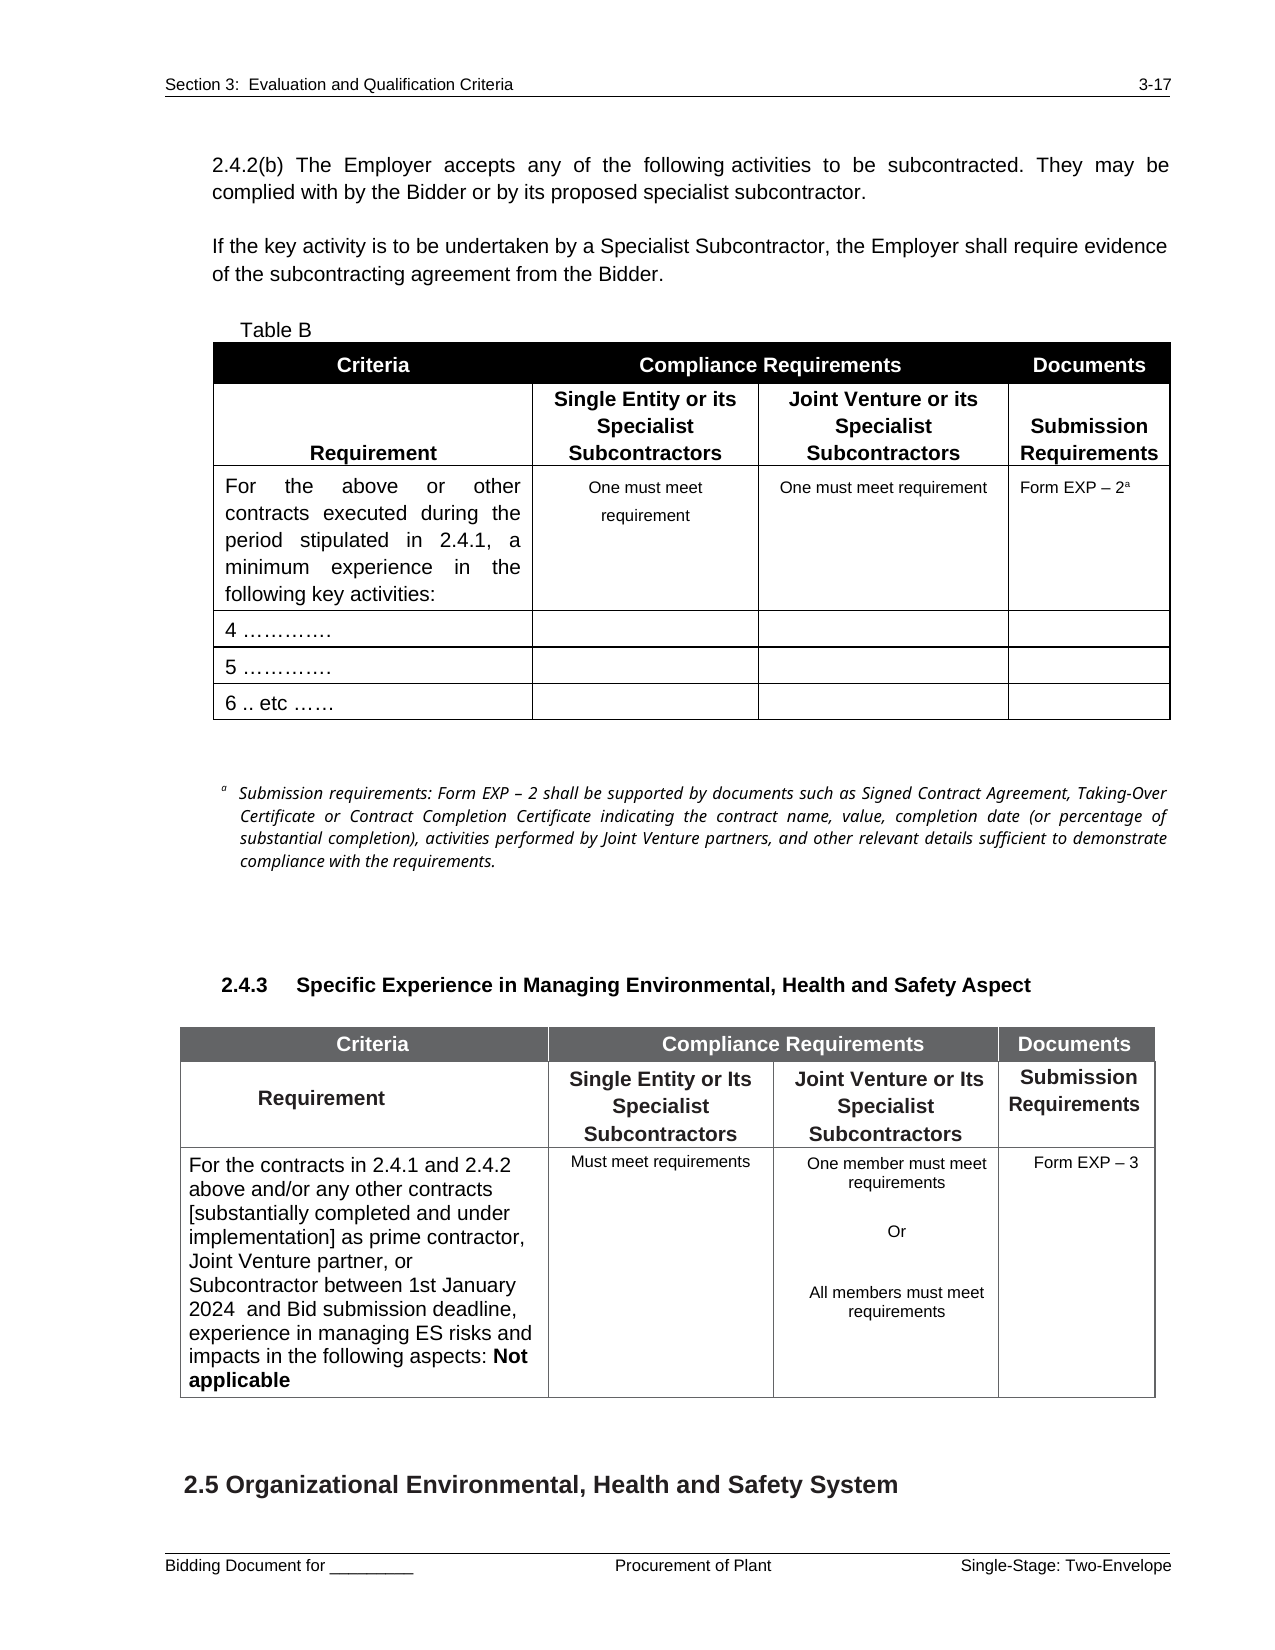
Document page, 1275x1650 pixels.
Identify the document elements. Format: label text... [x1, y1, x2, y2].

table_cell Form EXP – 2a [1009, 466, 1169, 610]
table_cell One member must meet requirements Or All members must meet requirements [774, 1148, 998, 1397]
table_cell Must meet requirements [549, 1148, 773, 1397]
table_cell Form EXP – 3 [999, 1148, 1154, 1397]
table_cell 4 …………. [214, 611, 532, 646]
table_cell One must meet requirement [759, 466, 1008, 610]
table_header Compliance Requirements [549, 1027, 998, 1061]
table_header Documents [999, 1027, 1155, 1061]
table_cell Joint Venture or Its Specialist Subcontractors [774, 1062, 998, 1147]
table_cell 5 …………. [214, 648, 532, 683]
table_header Documents [1009, 343, 1169, 383]
text a Submission requirements: Form EXP – 2 shall be supported by documents such as Signed Contract Agreement, Taking-Over Certificate or Contract Completion Certificate indicating the contract name, value, completion date (or percentage of substantial completion), activities performed by Joint Venture partners, and other relevant details sufficient to demonstrate compliance with the requirements. [221, 781, 1170, 872]
text If the key activity is to be undertaken by a Specialist Subcontractor, the Employer shall require evidence of the subcontracting agreement from the Bidder. [212, 231, 1170, 285]
table_cell [533, 684, 758, 719]
table_cell Requirement [181, 1062, 548, 1147]
table_cell [759, 648, 1008, 683]
table_cell [1009, 611, 1169, 646]
subtitle 2.4.3 Specific Experience in Managing Environmental, Health and Safety Aspect [221, 973, 1170, 997]
table_header Compliance Requirements [533, 343, 1008, 383]
table_cell [533, 611, 758, 646]
table_header Criteria [214, 343, 532, 383]
text 2.4.2(b) The Employer accepts any of the following activities to be subcontracted. They may be complied with by the Bidder or by its proposed specialist subcontractor. [212, 150, 1170, 204]
table_cell Joint Venture or its Specialist Subcontractors [759, 384, 1008, 465]
table_cell [533, 648, 758, 683]
table_cell Requirement [214, 384, 532, 465]
table_cell For the above or other contracts executed during the period stipulated in 2.4.1, a minimum experience in the following key activities: [214, 466, 532, 610]
table_cell Submission Requirements [1009, 384, 1169, 465]
table_cell One must meet requirement [533, 466, 758, 610]
table_cell Single Entity or Its Specialist Subcontractors [549, 1062, 773, 1147]
table_cell 6 .. etc …… [214, 684, 532, 719]
table_header Criteria [180, 1027, 548, 1061]
text 2.5 Organizational Environmental, Health and Safety System [184, 1469, 1170, 1498]
table_cell For the contracts in 2.4.1 and 2.4.2 above and/or any other contracts [substantially completed and under implementation] as prime contractor, Joint Venture partner, or Subcontractor between 1st January 2024 and Bid submission deadline, experience in managing ES risks and impacts in the following aspects: Not applicable [181, 1148, 548, 1397]
text Table B [165, 315, 1170, 342]
table_cell [1009, 648, 1169, 683]
table_cell Single Entity or its Specialist Subcontractors [533, 384, 758, 465]
table_cell [1009, 684, 1169, 719]
table_cell [759, 611, 1008, 646]
table_cell [759, 684, 1008, 719]
table_cell Submission Requirements [999, 1062, 1154, 1147]
